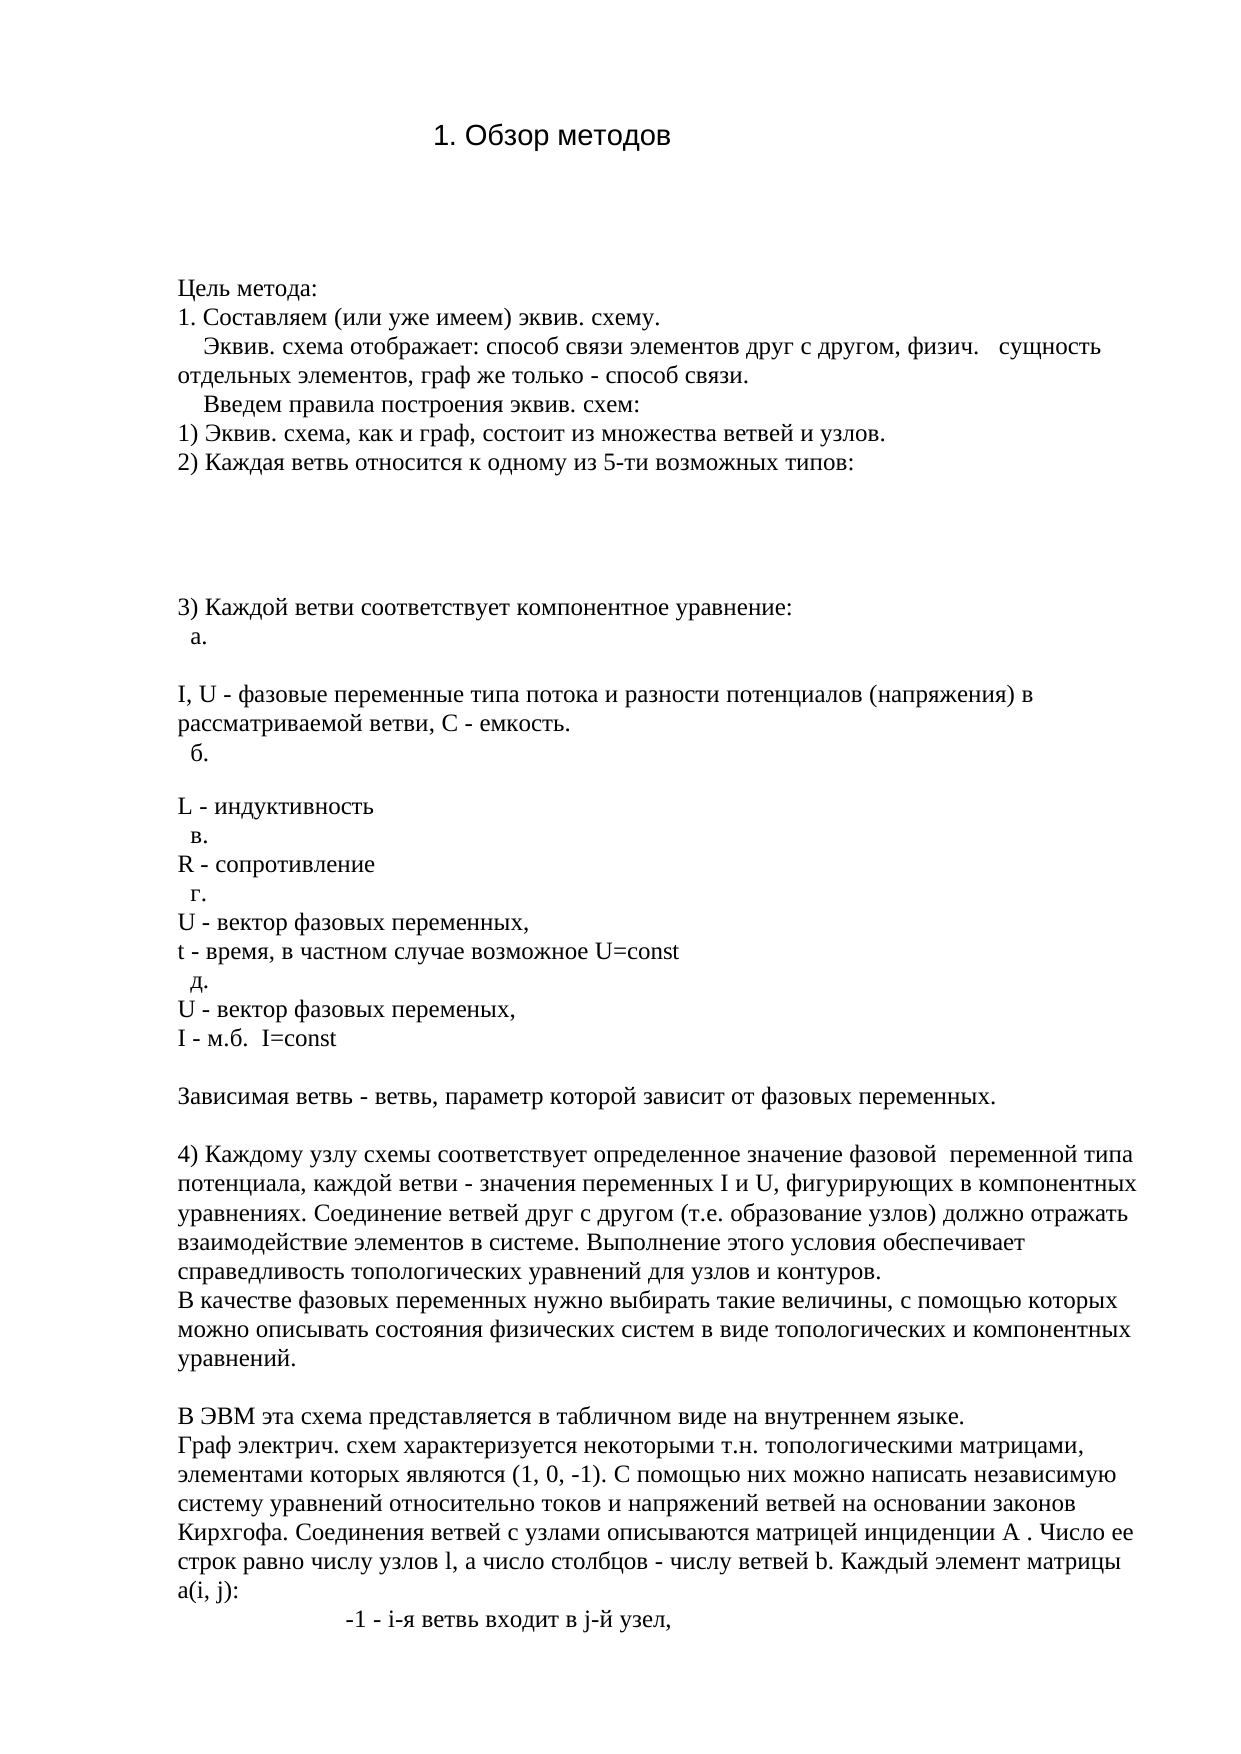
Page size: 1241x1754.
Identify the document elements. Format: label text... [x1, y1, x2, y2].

text В качестве фазовых переменных нужно выбирать такие величины, с помощью которых можно описывать состояния физических систем в виде топологических и компонентных уравнений. [177, 1284, 1152, 1372]
text t - время, в частном случае возможное U=const [177, 936, 1152, 965]
text 4) Каждому узлу схемы соответствует определенное значение фазовой переменной типа потенциала, каждой ветви - значения переменных I и U, фигурирующих в компонентных уравнениях. Соединение ветвей друг с другом (т.е. образование узлов) должно отражать взаимодействие элементов в системе. Выполнение этого условия обеспечивает справедливость топологических уравнений для узлов и контуров. [177, 1139, 1152, 1284]
text U - вектор фазовых переменых, [177, 994, 1152, 1023]
text Граф электрич. схем характеризуется некоторыми т.н. топологическими матрицами, элементами которых являются (1, 0, -1). С помощью них можно написать независимую систему уравнений относительно токов и напряжений ветвей на основании законов Кирхгофа. Соединения ветвей с узлами описываются матрицей инциденции А . Число ее строк равно числу узлов l, а число столбцов - числу ветвей b. Каждый элемент матрицы a(i, j): [177, 1430, 1152, 1604]
text б. [177, 737, 1152, 766]
text R - сопротивление [177, 849, 1152, 878]
text -1 - i-я ветвь входит в j-й узел, [177, 1604, 1152, 1633]
text Введем правила построения эквив. схем: [177, 389, 1152, 418]
text в. [177, 819, 1152, 849]
text 1) Эквив. схема, как и граф, состоит из множества ветвей и узлов. [177, 418, 1152, 447]
text I - м.б. I=const [177, 1023, 1152, 1052]
text Цель метода: [177, 272, 1152, 301]
text 1. Составляем (или уже имеем) эквив. схему. [177, 301, 1152, 331]
text U - вектор фазовых переменных, [177, 907, 1152, 936]
text г. [177, 878, 1152, 907]
text I, U - фазовые переменные типа потока и разности потенциалов (напряжения) в рассматриваемой ветви, С - емкость. [177, 679, 1152, 737]
text д. [177, 965, 1152, 994]
text 1. Обзор методов [177, 118, 1152, 152]
text Зависимая ветвь - ветвь, параметр которой зависит от фазовых переменных. [177, 1081, 1152, 1110]
text L - индуктивность [177, 791, 1152, 819]
text В ЭВМ эта схема представляется в табличном виде на внутреннем языке. [177, 1401, 1152, 1430]
text 3) Каждой ветви соответствует компонентное уравнение: [177, 592, 1152, 621]
text Эквив. схема отображает: способ связи элементов друг с другом, физич. сущность отдельных элементов, граф же только - способ связи. [177, 331, 1152, 389]
text 2) Каждая ветвь относится к одному из 5-ти возможных типов: [177, 447, 1152, 476]
text а. [177, 621, 1152, 650]
